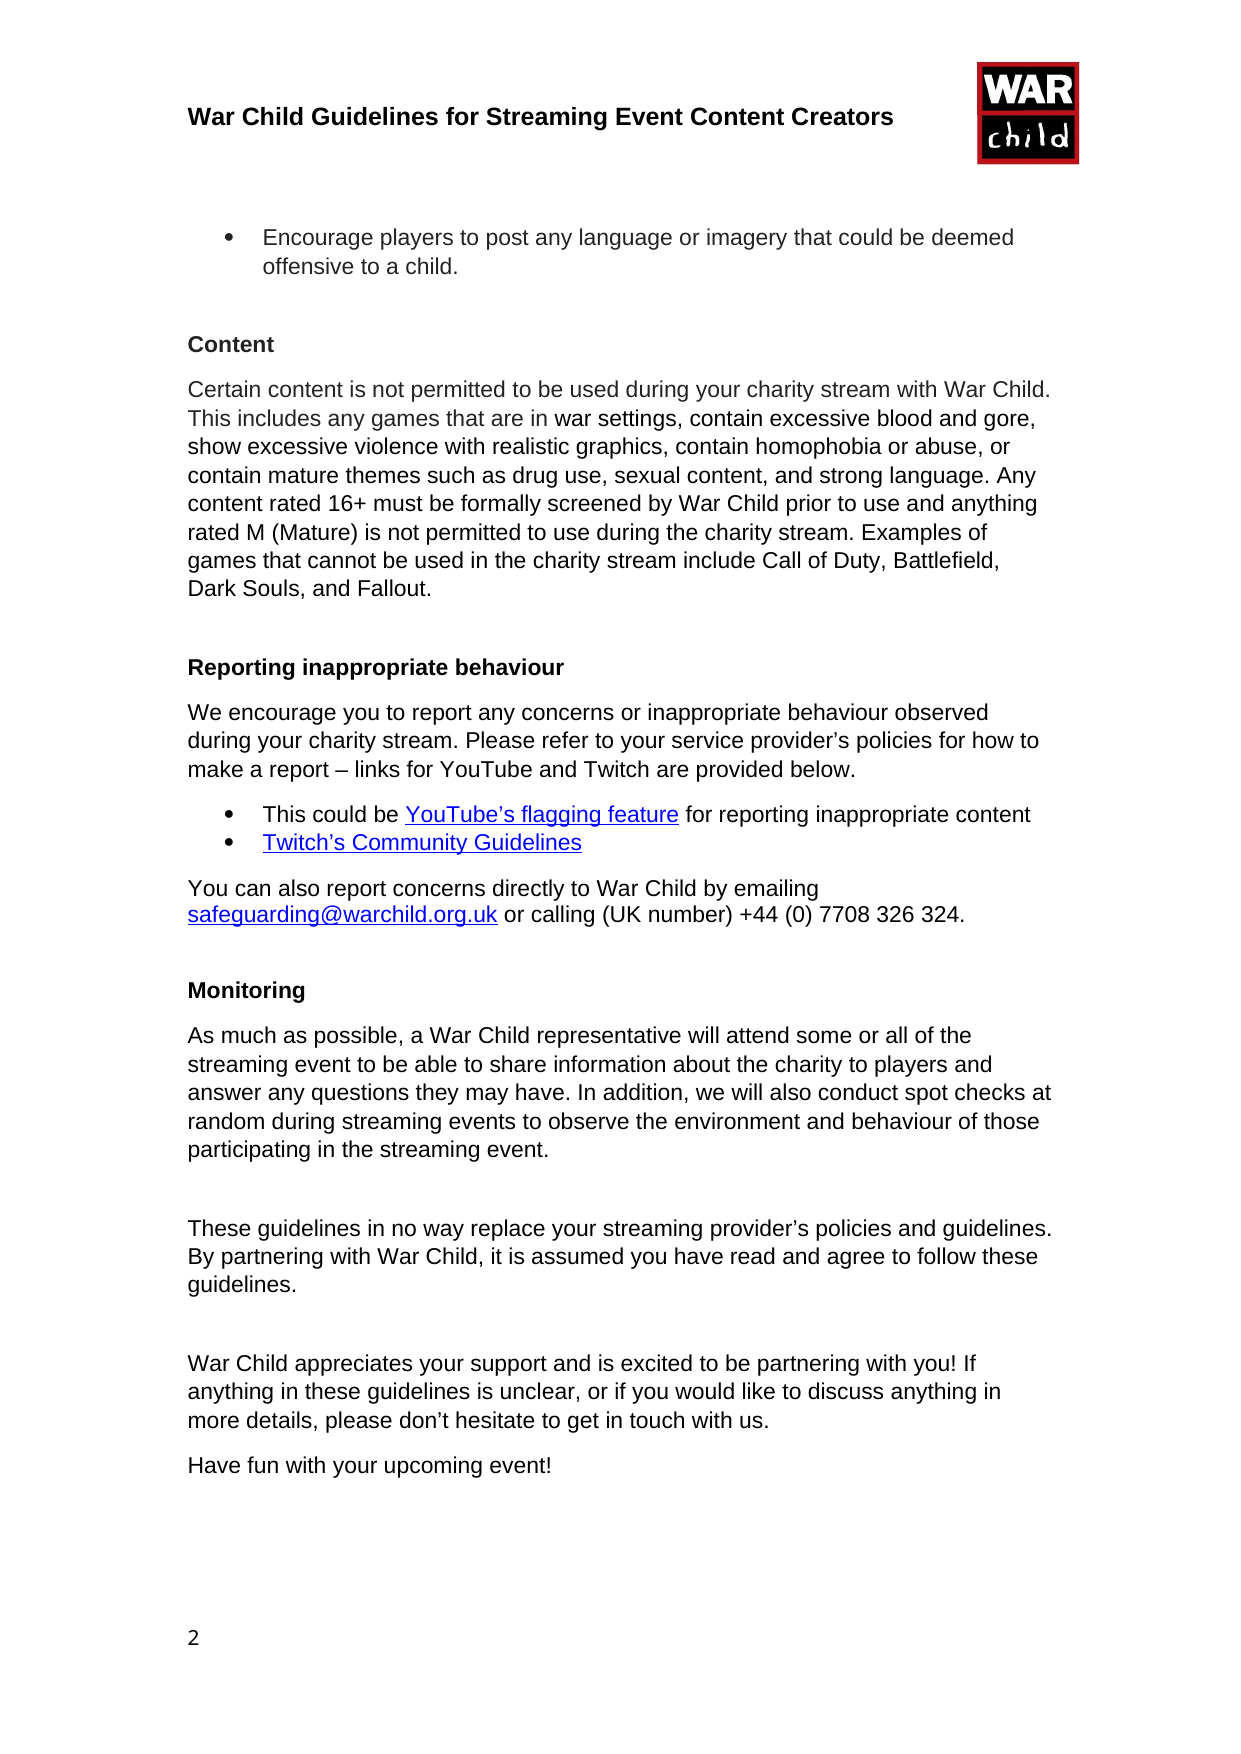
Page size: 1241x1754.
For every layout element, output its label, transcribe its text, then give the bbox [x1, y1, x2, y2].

list Encourage players to post any language or imagery that could be deemed offensive to a child. [225, 224, 1053, 279]
text Content [187, 331, 1053, 358]
text As much as possible, a War Child representative will attend some or all of the streaming event to be able to share information about the charity to players and answer any questions they may have. In addition, we will also conduct spot checks at random during streaming events to observe the environment and behaviour of those participating in the streaming event. [187, 1022, 1053, 1162]
text Reporting inappropriate behaviour [187, 654, 1053, 680]
text We encourage you to report any concerns or inappropriate behaviour observed during your charity stream. Please refer to your service provider’s policies for how to make a report – links for YouTube and Twitch are provided below. [187, 699, 1053, 782]
text You can also report concerns directly to War Child by emailing safeguarding@warchild.org.uk or calling (UK number) +44 (0) 7708 326 324. [187, 874, 1053, 927]
text War Child appreciates your support and is excited to be partnering with you! If anything in these guidelines is unclear, or if you would like to discuss anything in more details, please don’t hesitate to get in touch with us. [187, 1350, 1053, 1433]
list Twitch’s Community Guidelines [225, 829, 1053, 856]
text Have fun with your upcoming event! [187, 1452, 1053, 1478]
text Certain content is not permitted to be used during your charity stream with War Child. This includes any games that are in war settings, contain excessive blood and gore, show excessive violence with realistic graphics, contain homophobia or abuse, or contain mature themes such as drug use, sexual content, and strong language. Any content rated 16+ must be formally screened by War Child prior to use and anything rated M (Mature) is not permitted to use during the charity stream. Examples of games that cannot be used in the charity stream include Call of Duty, Battlefield, Dark Souls, and Fallout. [187, 376, 1053, 602]
text These guidelines in no way replace your streaming provider’s policies and guidelines. By partnering with War Child, it is assumed you have read and agree to follow these guidelines. [187, 1214, 1053, 1298]
list This could be YouTube’s flagging feature for reporting inappropriate content [225, 801, 1053, 827]
text Monitoring [187, 977, 1053, 1003]
picture [976, 61, 1080, 165]
